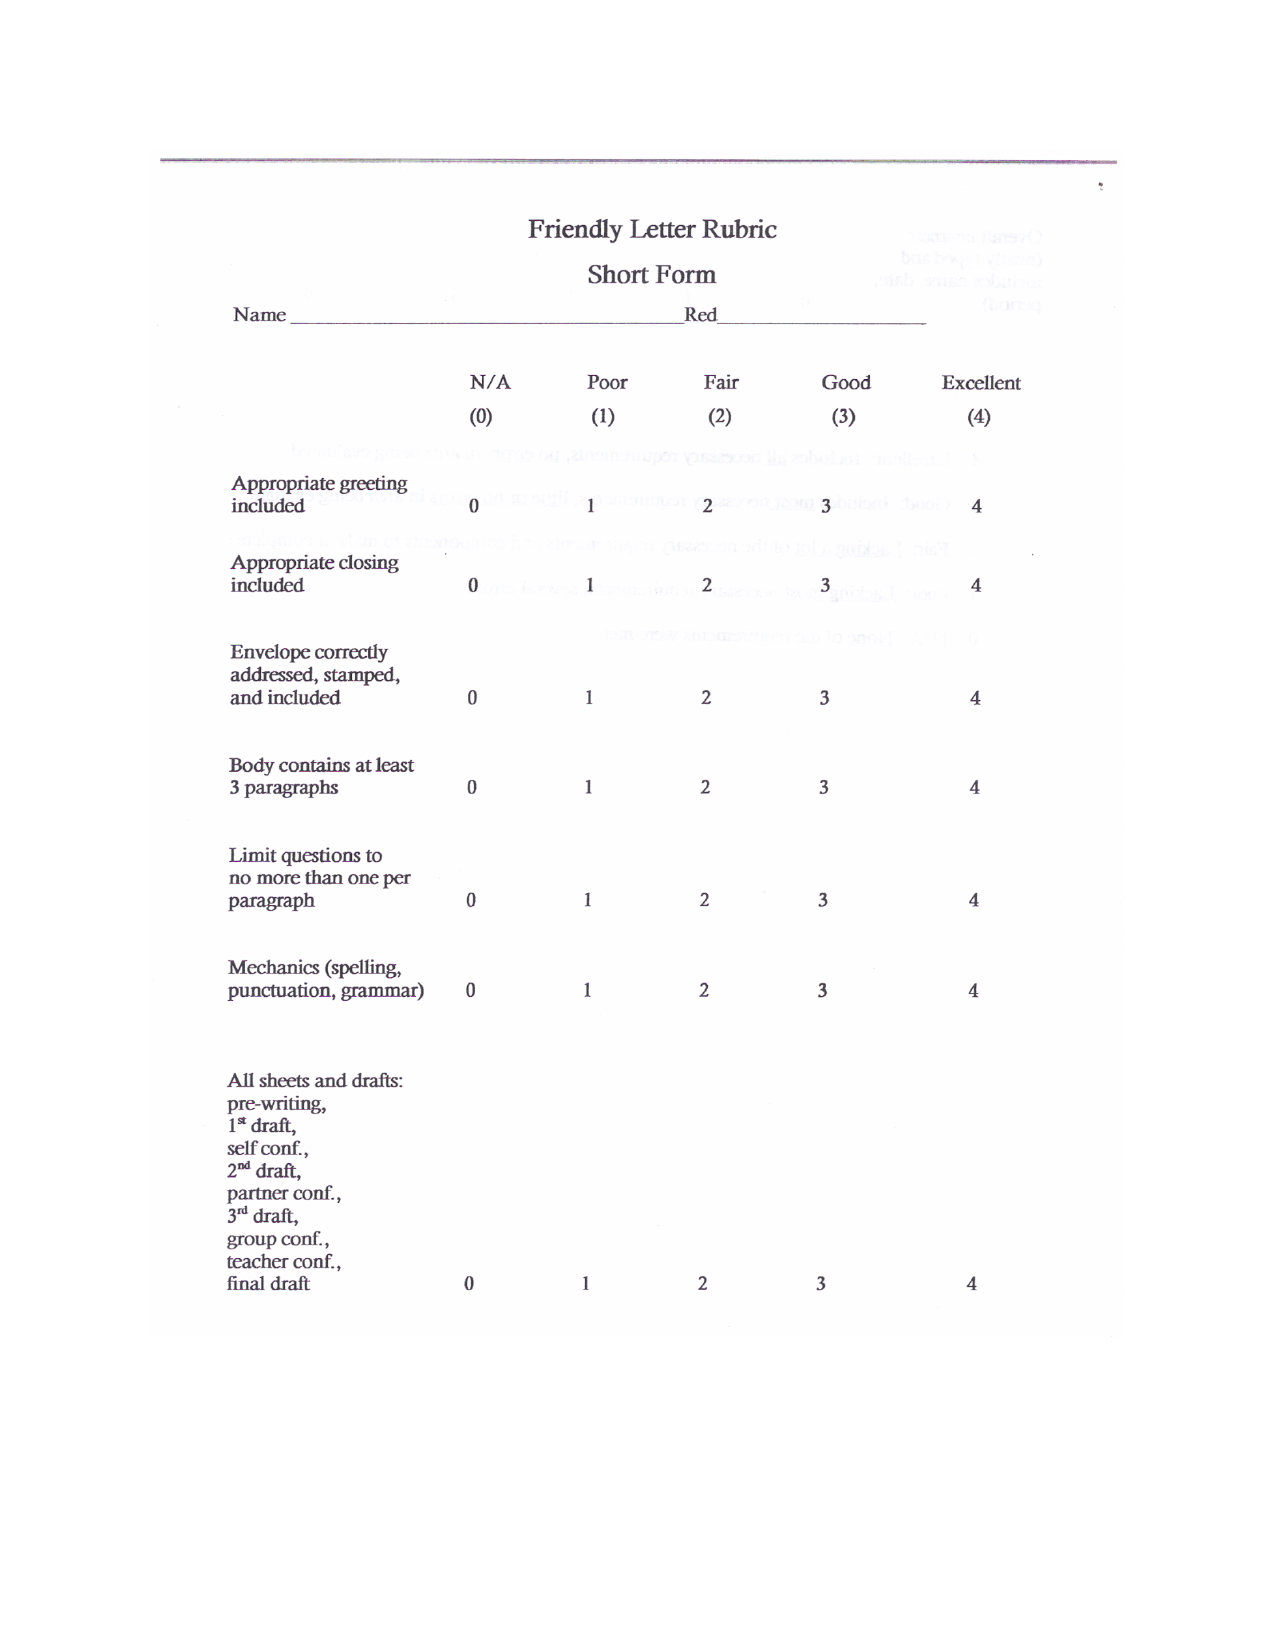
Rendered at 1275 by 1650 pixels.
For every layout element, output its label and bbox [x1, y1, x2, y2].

picture [150, 150, 1125, 1337]
